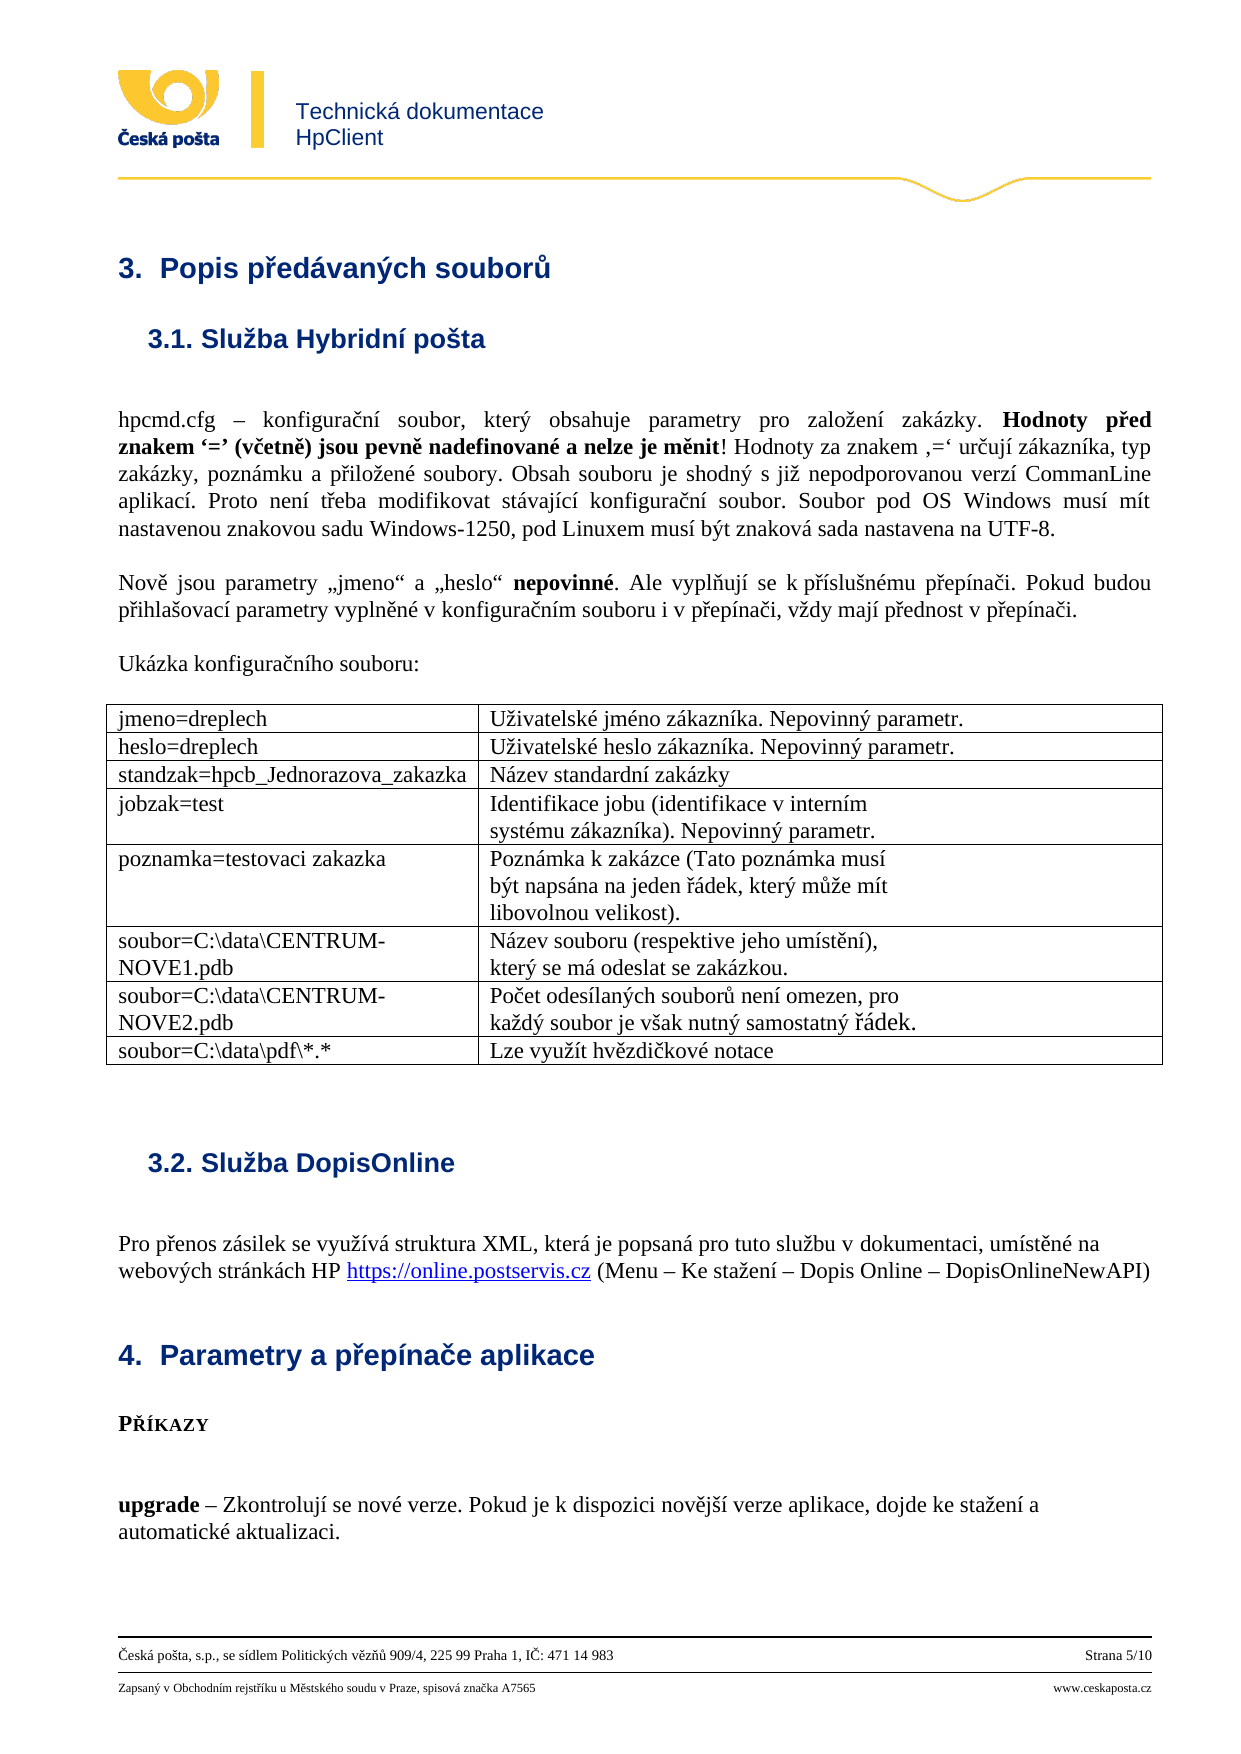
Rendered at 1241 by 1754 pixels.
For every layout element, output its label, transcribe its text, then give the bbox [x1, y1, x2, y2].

table_cell poznamka=testovaci zakazka [107, 845, 478, 926]
table_cell soubor=C:\data\pdf\*.* [107, 1037, 478, 1064]
subtitle Parametry a přepínače aplikace [118, 1338, 1152, 1372]
subtitle Popis předávaných souborů [118, 252, 1152, 285]
subtitle Služba Hybridní pošta [148, 323, 1152, 354]
table_cell Název standardní zakázky [479, 761, 1162, 788]
table_header Uživatelské jméno zákazníka. Nepovinný parametr. [479, 705, 1162, 732]
table_cell Lze využít hvězdičkové notace [479, 1037, 1162, 1064]
text Pro přenos zásilek se využívá struktura XML, která je popsaná pro tuto službu v dokumentaci, umístěné na webových stránkách HP https://online.postservis.cz (Menu – Ke stažení – Dopis Online – DopisOnlineNewAPI) [118, 1230, 1152, 1284]
text Ukázka konfiguračního souboru: [118, 650, 1152, 677]
text hpcmd.cfg – konfigurační soubor, který obsahuje parametry pro založení zakázky. Hodnoty před znakem ‘=’ (včetně) jsou pevně nadefinované a nelze je měnit! Hodnoty za znakem ‚=‘ určují zákazníka, typ zakázky, poznámku a přiložené soubory. Obsah souboru je shodný s již nepodporovanou verzí CommanLine aplikací. Proto není třeba modifikovat stávající konfigurační soubor. Soubor pod OS Windows musí mít nastavenou znakovou sadu Windows-1250, pod Linuxem musí být znaková sada nastavena na UTF-8. [118, 406, 1152, 541]
table_cell Identifikace jobu (identifikace v interním systému zákazníka). Nepovinný parametr. [479, 789, 1162, 843]
text Nově jsou parametry „jmeno“ a „heslo“ nepovinné. Ale vyplňují se k příslušnému přepínači. Pokud budou přihlašovací parametry vyplněné v konfiguračním souboru i v přepínači, vždy mají přednost v přepínači. [118, 568, 1152, 623]
table_cell heslo=dreplech [107, 733, 478, 760]
subtitle Služba DopisOnline [148, 1147, 1152, 1178]
picture [118, 177, 1151, 202]
table_cell Název souboru (respektive jeho umístění), který se má odeslat se zakázkou. [479, 927, 1162, 981]
picture [251, 71, 264, 148]
table_cell standzak=hpcb_Jednorazova_zakazka [107, 761, 478, 788]
table_cell Počet odesílaných souborů není omezen, pro každý soubor je však nutný samostatný řádek. [479, 982, 1162, 1036]
text upgrade – Zkontrolují se nové verze. Pokud je k dispozici novější verze aplikace, dojde ke stažení a automatické aktualizaci. [118, 1491, 1152, 1545]
table_cell jobzak=test [107, 789, 478, 843]
table_cell soubor=C:\data\CENTRUM-NOVE2.pdb [107, 982, 478, 1036]
text Příkazy [118, 1409, 1152, 1436]
table_cell Poznámka k zakázce (Tato poznámka musí být napsána na jeden řádek, který může mít libovolnou velikost). [479, 845, 1162, 926]
table_cell soubor=C:\data\CENTRUM-NOVE1.pdb [107, 927, 478, 981]
table_header jmeno=dreplech [107, 705, 478, 732]
table_cell Uživatelské heslo zákazníka. Nepovinný parametr. [479, 733, 1162, 760]
picture [118, 70, 219, 148]
